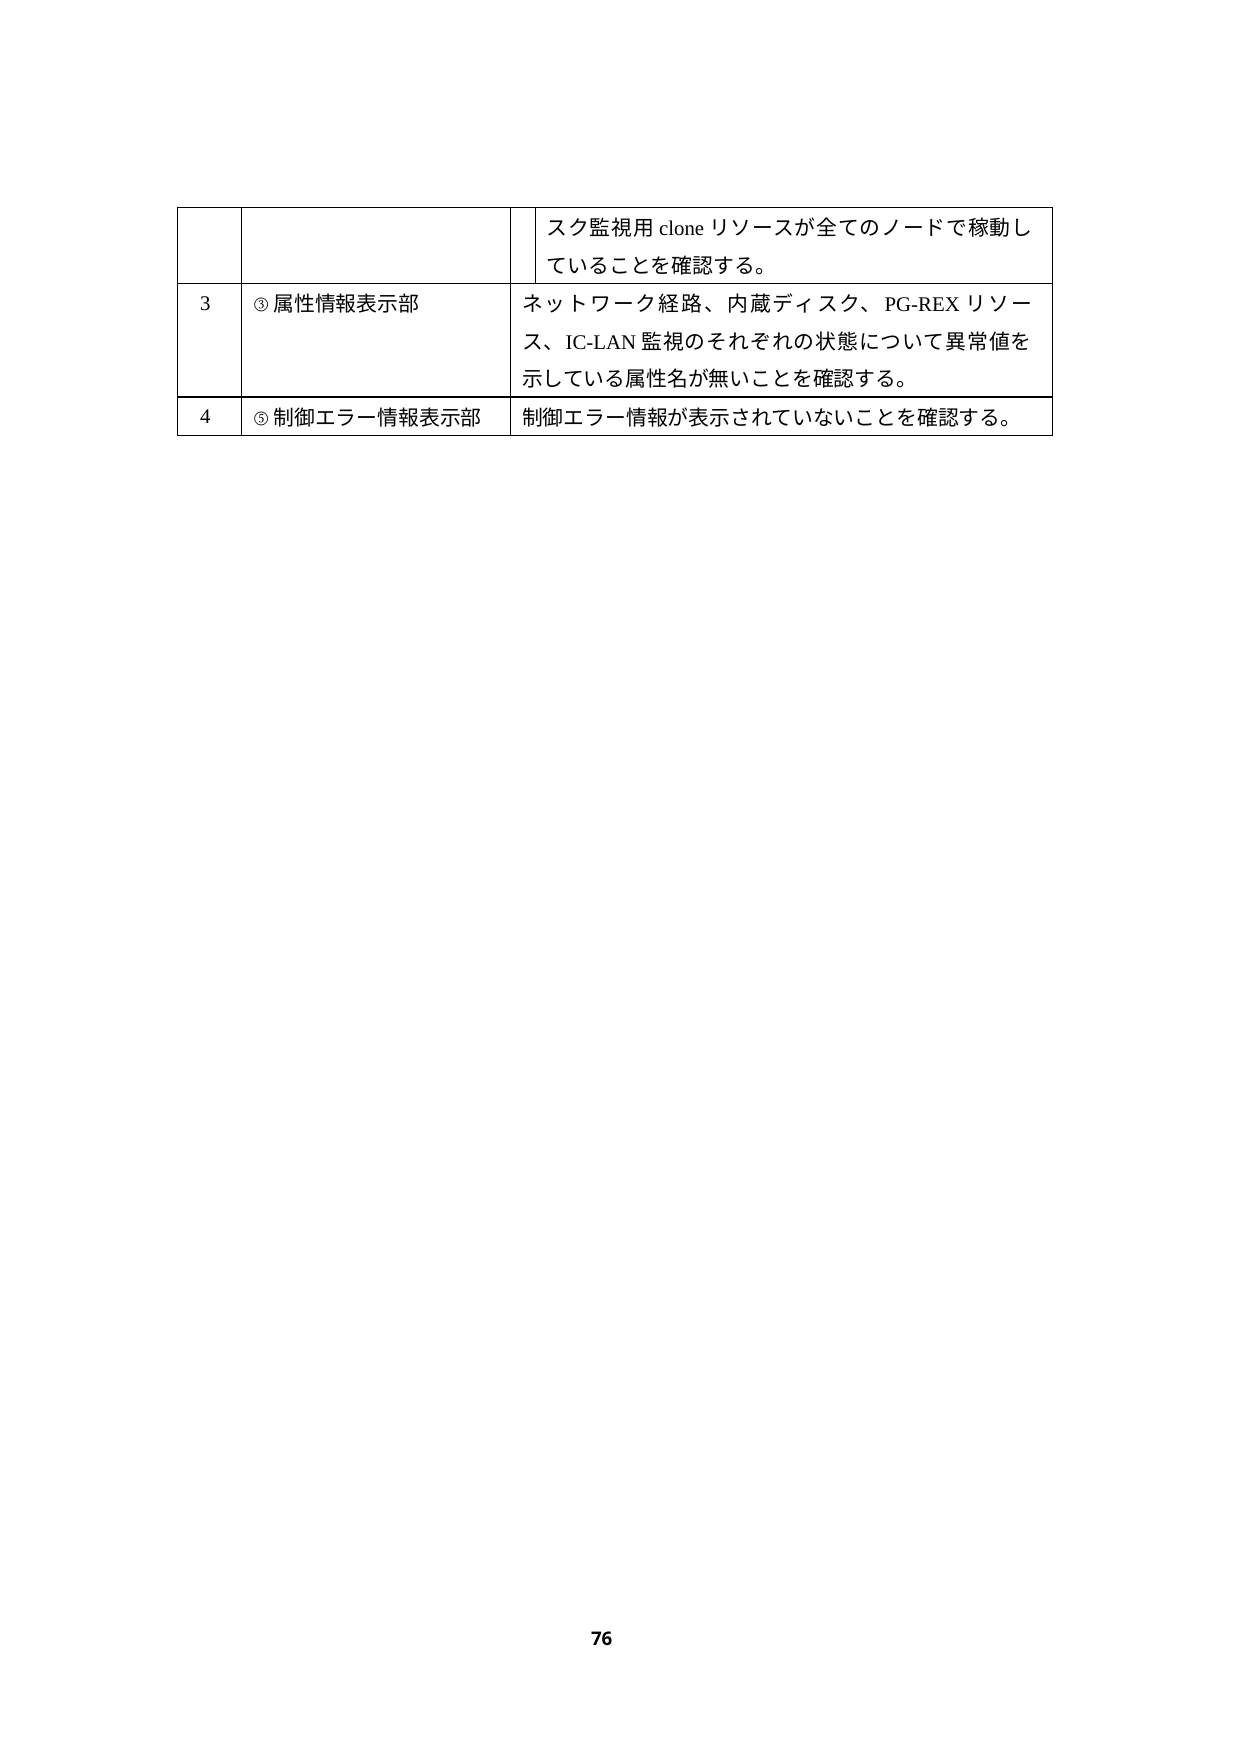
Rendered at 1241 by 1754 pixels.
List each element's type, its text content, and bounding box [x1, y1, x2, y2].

table_cell [511, 208, 535, 283]
table_cell [178, 208, 241, 283]
table_cell ネットワーク経路、内蔵ディスク、PG-REXリソース、IC-LAN監視のそれぞれの状態について異常値を示している属性名が無いことを確認する。 [511, 284, 1052, 396]
table_cell ③属性情報表示部 [242, 284, 510, 396]
table_cell ⑤制御エラー情報表示部 [242, 398, 510, 435]
table_cell 3 [178, 284, 241, 396]
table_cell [536, 208, 1052, 283]
table_cell 制御エラー情報が表示されていないことを確認する。 [511, 398, 1052, 435]
table_cell [242, 208, 510, 283]
table_cell 4 [178, 398, 241, 435]
